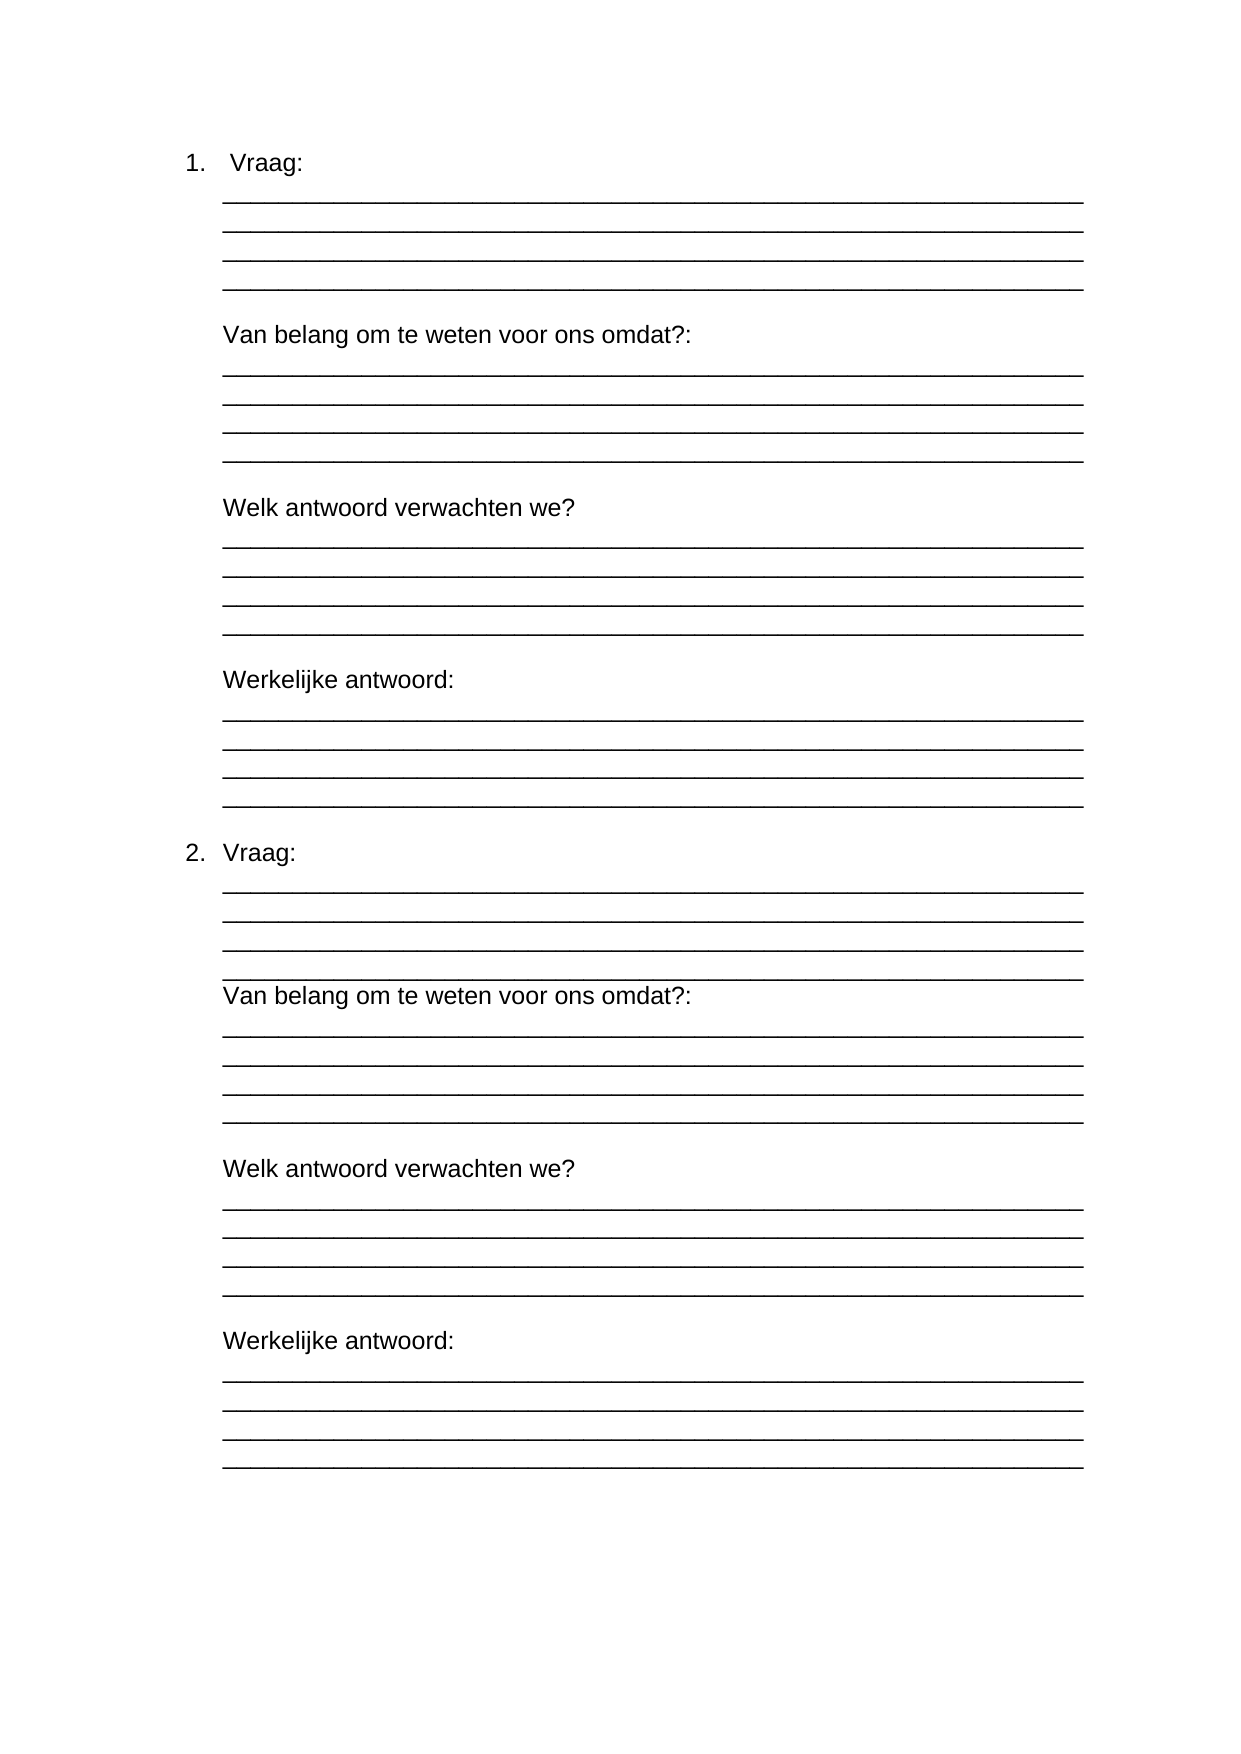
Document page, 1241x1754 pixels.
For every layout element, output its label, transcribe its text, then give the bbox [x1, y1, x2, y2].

list Van belang om te weten voor ons omdat?: [223, 981, 1093, 1010]
list Werkelijke antwoord: [223, 665, 1093, 694]
list Werkelijke antwoord: [223, 1326, 1093, 1355]
list Welk antwoord verwachten we? [223, 493, 1093, 521]
list Vraag: ________________________________________________________________________________________________________________________________________________________________________________________________________________________________________________________ [185, 148, 1093, 291]
list Welk antwoord verwachten we? [223, 1154, 1093, 1183]
list Van belang om te weten voor ons omdat?: [223, 320, 1093, 349]
list Vraag: ________________________________________________________________________________________________________________________________________________________________________________________________________________________________________________________ [185, 838, 1093, 981]
